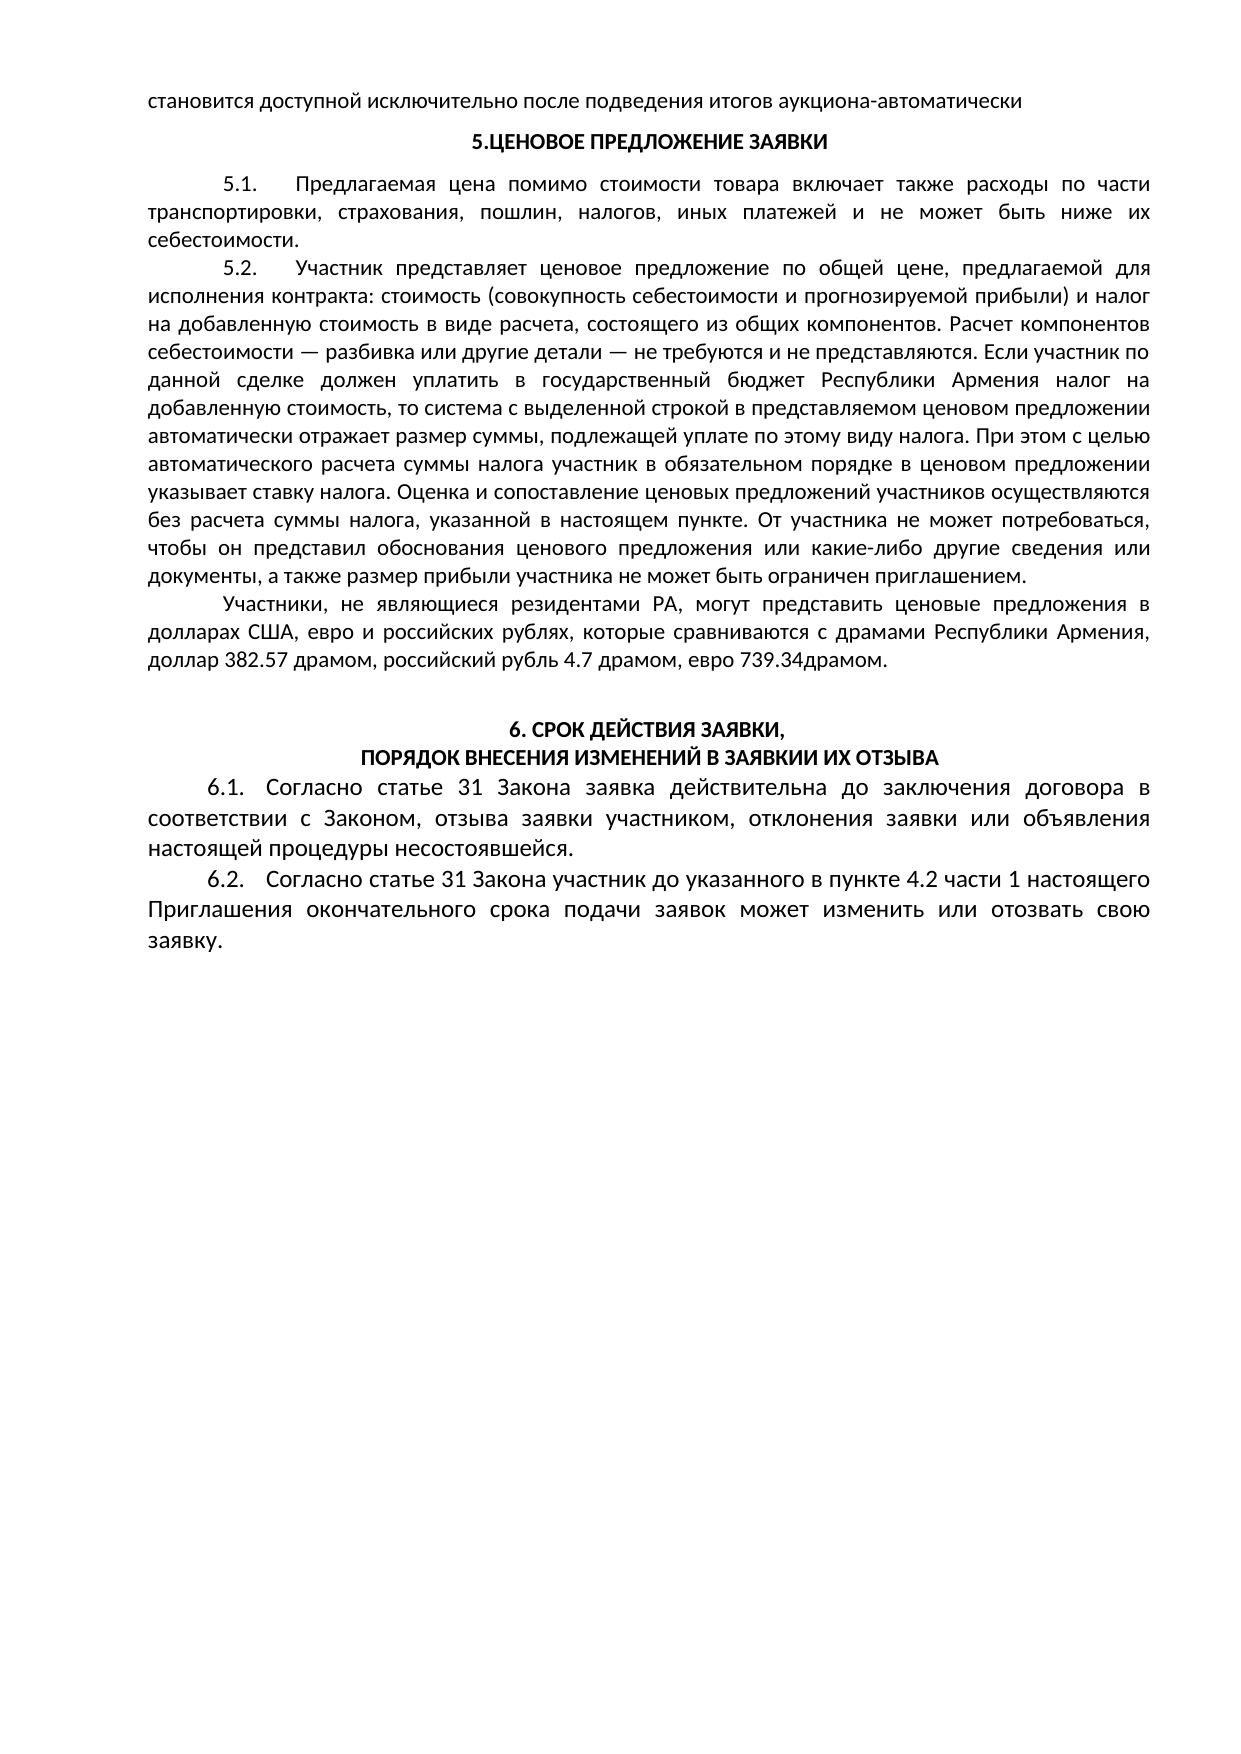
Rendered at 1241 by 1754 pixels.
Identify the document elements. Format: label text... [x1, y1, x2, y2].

text 5.2. Участник представляет ценовое предложение по общей цене, предлагаемой для исполнения контракта: стоимость (совокупность себестоимости и прогнозируемой прибыли) и налог на добавленную стоимость в виде расчета, состоящего из общих компонентов. Расчет компонентов себестоимости — разбивка или другие детали — не требуются и не представляются. Если участник по данной сделке должен уплатить в государственный бюджет Республики Армения налог на добавленную стоимость, то система с выделенной строкой в представляемом ценовом предложении автоматически отражает размер суммы, подлежащей уплате по этому виду налога. При этом с целью автоматического расчета суммы налога участник в обязательном порядке в ценовом предложении указывает ставку налога. Оценка и сопоставление ценовых предложений участников осуществляются без расчета суммы налога, указанной в настоящем пункте. От участника не может потребоваться, чтобы он представил обоснования ценового предложения или какие-либо другие сведения или документы, а также размер прибыли участника не может быть ограничен приглашением. [148, 253, 1152, 589]
text 6. СРОК ДЕЙСТВИЯ ЗАЯВКИ, ПОРЯДОК ВНЕСЕНИЯ ИЗМЕНЕНИЙ В ЗАЯВКИИ ИХ ОТЗЫВА [207, 715, 1093, 771]
text 6.1. Согласно статье 31 Закона заявка действительна до заключения договора в соответствии с Законом, отзыва заявки участником, отклонения заявки или объявления настоящей процедуры несостоявшейся. [148, 771, 1152, 863]
text 6.2. Согласно статье 31 Закона участник до указанного в пункте 4.2 части 1 настоящего Приглашения окончательного срока подачи заявок может изменить или отозвать свою заявку. [148, 863, 1152, 954]
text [148, 86, 1152, 114]
text 5.1. Предлагаемая цена помимо стоимости товара включает также расходы по части транспортировки, страхования, пошлин, налогов, иных платежей и не может быть ниже их себестоимости. [148, 169, 1152, 253]
text Участники, не являющиеся резидентами РА, могут представить ценовые предложения в долларах США, евро и российских рублях, которые сравниваются с драмами Республики Армения, доллар 382.57 драмом, российский рубль 4.7 драмом, евро 739.34драмом. [148, 589, 1152, 673]
text 5.ЦЕНОВОЕ ПРЕДЛОЖЕНИЕ ЗАЯВКИ [148, 127, 1152, 155]
